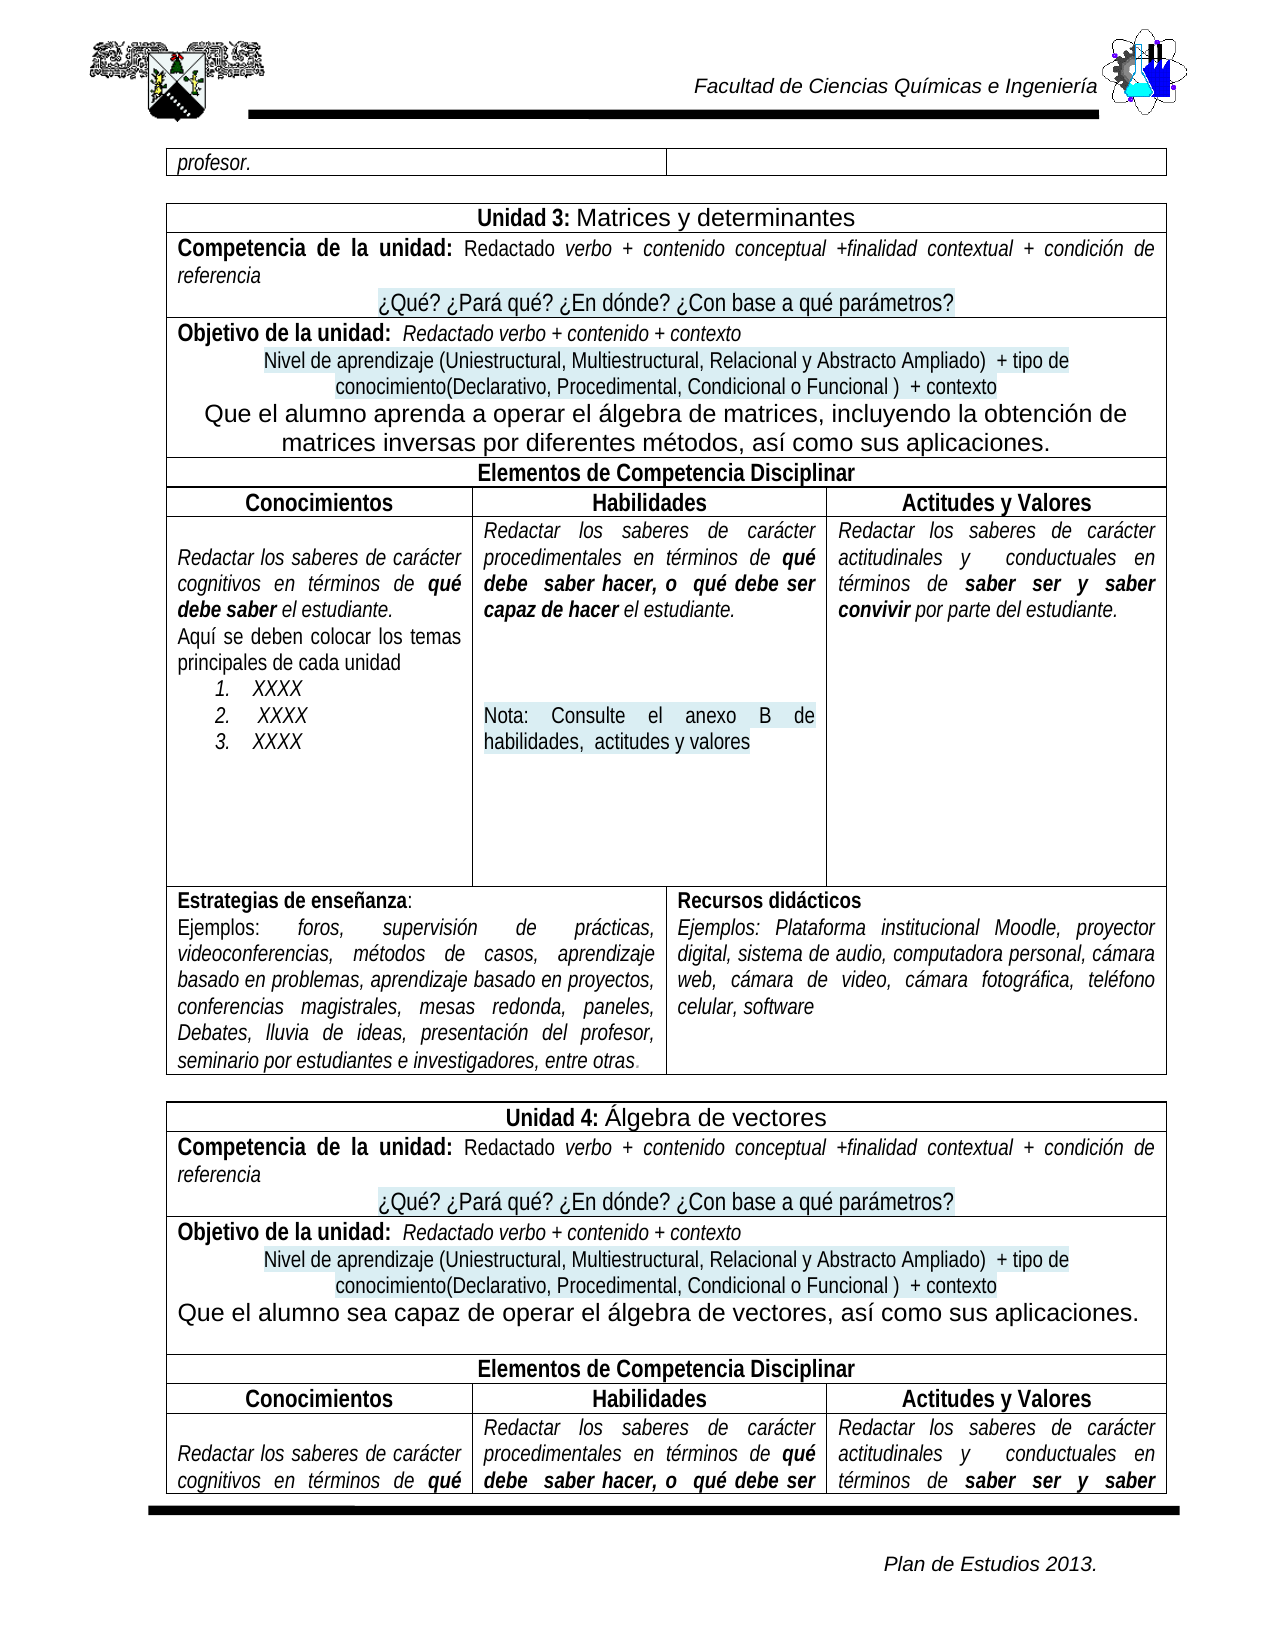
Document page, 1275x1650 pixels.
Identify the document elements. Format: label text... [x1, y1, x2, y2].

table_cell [167, 149, 666, 175]
table_cell Elementos de Competencia Disciplinar [167, 1355, 1166, 1383]
table_cell Objetivo de la unidad: Redactado verbo + contenido + contexto Nivel de aprendizaje (Uniestructural, Multiestructural, Relacional y Abstracto Ampliado) + tipo de conocimiento(Declarativo, Procedimental, Condicional o Funcional ) + contexto Que el alumno aprenda a operar el álgebra de matrices, incluyendo la obtención de matrices inversas por diferentes métodos, así como sus aplicaciones. [167, 318, 1166, 457]
table_cell Competencia de la unidad: Redactado verbo + contenido conceptual +finalidad contextual + condición de referencia ¿Qué? ¿Pará qué? ¿En dónde? ¿Con base a qué parámetros? [167, 1132, 1166, 1216]
table_cell Objetivo de la unidad: Redactado verbo + contenido + contexto Nivel de aprendizaje (Uniestructural, Multiestructural, Relacional y Abstracto Ampliado) + tipo de conocimiento(Declarativo, Procedimental, Condicional o Funcional ) + contexto Que el alumno sea capaz de operar el álgebra de vectores, así como sus aplicaciones. [167, 1217, 1166, 1353]
table_cell Redactar los saberes de carácter actitudinales y conductuales en términos de saber ser y saber convivir por parte del estudiante. [827, 517, 1166, 886]
table_cell Recursos didácticos Ejemplos: Plataforma institucional Moodle, proyector digital, sistema de audio, computadora personal, cámara web, cámara de video, cámara fotográfica, teléfono celular, software [667, 887, 1166, 1074]
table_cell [827, 1414, 1166, 1493]
table_cell Competencia de la unidad: Redactado verbo + contenido conceptual +finalidad contextual + condición de referencia ¿Qué? ¿Pará qué? ¿En dónde? ¿Con base a qué parámetros? [167, 233, 1166, 317]
table_header Unidad 3: Matrices y determinantes [167, 204, 1166, 232]
table_cell Actitudes y Valores [827, 1384, 1166, 1413]
table_cell Habilidades [473, 1384, 826, 1413]
picture [89, 39, 266, 122]
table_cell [667, 149, 1166, 175]
table_cell Conocimientos [167, 488, 472, 516]
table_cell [167, 1414, 472, 1493]
table_cell Actitudes y Valores [827, 488, 1166, 516]
table_cell Conocimientos [167, 1384, 472, 1413]
table_header Unidad 4: Álgebra de vectores [167, 1103, 1166, 1131]
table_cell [473, 1414, 826, 1493]
picture [1099, 26, 1187, 115]
table_cell Habilidades [473, 488, 826, 516]
table_cell Elementos de Competencia Disciplinar [167, 458, 1166, 486]
table_cell Estrategias de enseñanza: Ejemplos: foros, supervisión de prácticas, videoconferencias, métodos de casos, aprendizaje basado en problemas, aprendizaje basado en proyectos, conferencias magistrales, mesas redonda, paneles, Debates, lluvia de ideas, presentación del profesor, seminario por estudiantes e investigadores, entre otras. [167, 887, 666, 1074]
